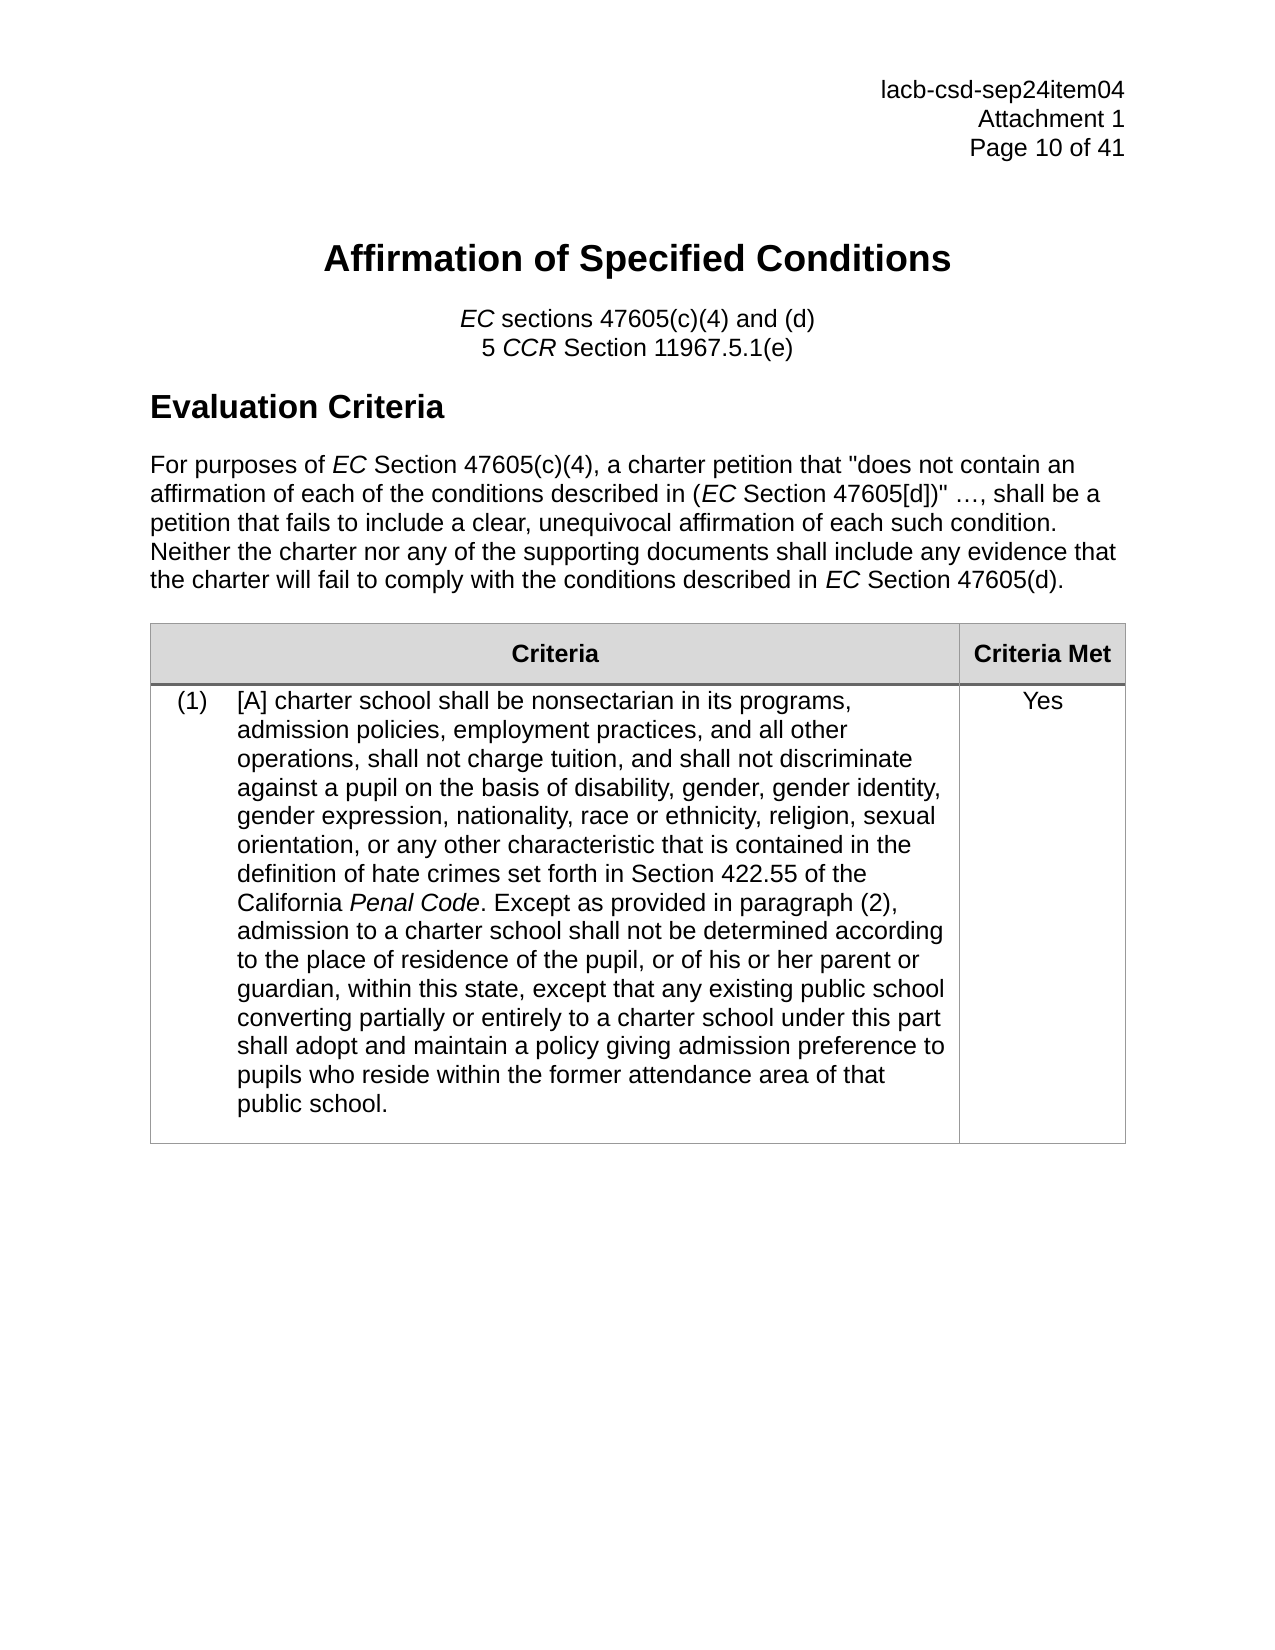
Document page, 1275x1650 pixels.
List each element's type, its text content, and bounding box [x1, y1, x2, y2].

table_header Criteria [151, 624, 959, 683]
text For purposes of EC Section 47605(c)(4), a charter petition that "does not contain an affirmation of each of the conditions described in (EC Section 47605[d])" …, shall be a petition that fails to include a clear, unequivocal affirmation of each such condition. Neither the charter nor any of the supporting documents shall include any evidence that the charter will fail to comply with the conditions described in EC Section 47605(d). [150, 450, 1125, 594]
subtitle Affirmation of Specified Conditions [150, 236, 1125, 279]
table_cell Yes [960, 686, 1125, 1143]
subtitle Evaluation Criteria [150, 387, 1125, 425]
text 5 CCR Section 11967.5.1(e) [150, 333, 1125, 362]
text EC sections 47605(c)(4) and (d) [150, 304, 1125, 333]
table_header Criteria Met [960, 624, 1125, 683]
table_cell [A] charter school shall be nonsectarian in its programs, admission policies, employment practices, and all other operations, shall not charge tuition, and shall not discriminate against a pupil on the basis of disability, gender, gender identity, gender expression, nationality, race or ethnicity, religion, sexual orientation, or any other characteristic that is contained in the definition of hate crimes set forth in Section 422.55 of the California Penal Code. Except as provided in paragraph (2), admission to a charter school shall not be determined according to the place of residence of the pupil, or of his or her parent or guardian, within this state, except that any existing public school converting partially or entirely to a charter school under this part shall adopt and maintain a policy giving admission preference to pupils who reside within the former attendance area of that public school. [151, 686, 959, 1143]
